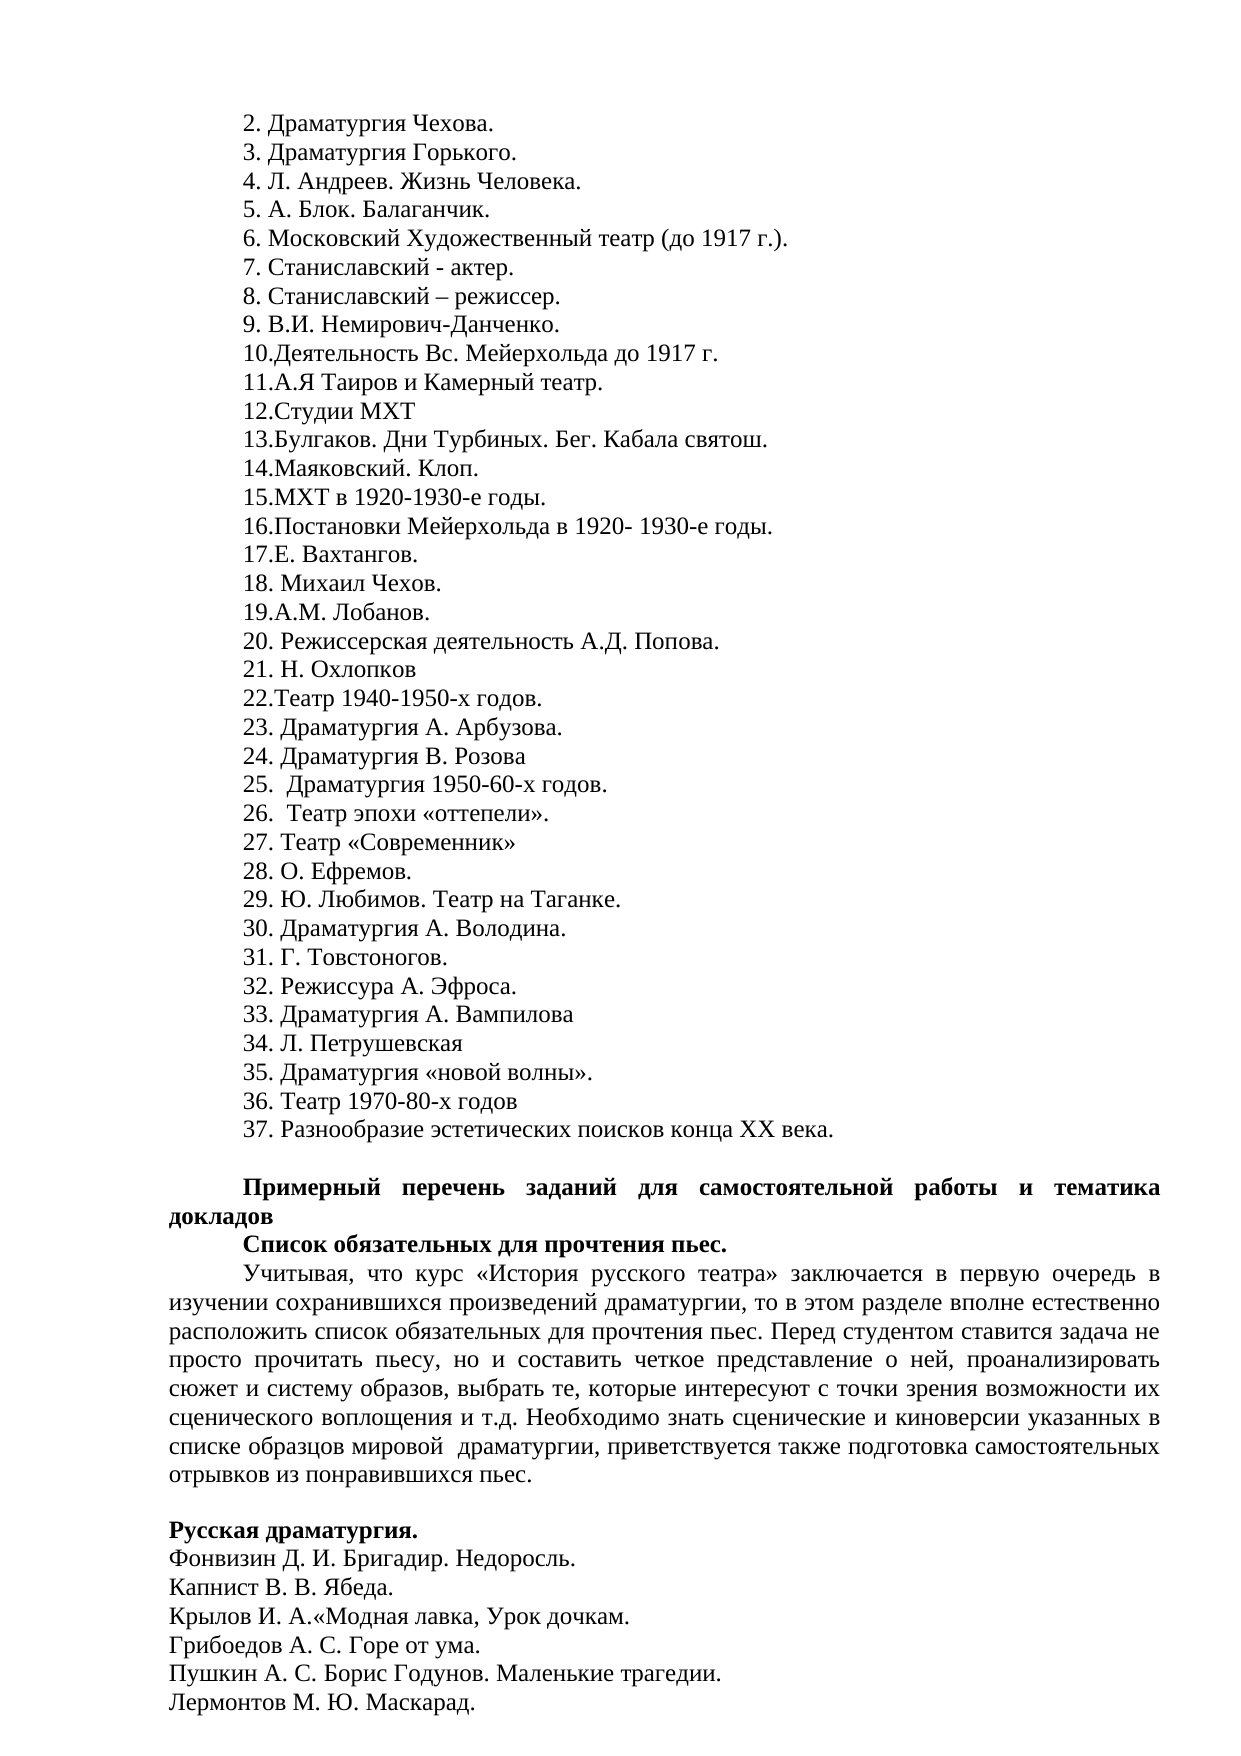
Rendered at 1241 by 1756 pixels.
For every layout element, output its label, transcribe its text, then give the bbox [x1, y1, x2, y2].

text 29. Ю. Любимов. Театр на Таганке. [169, 884, 1161, 913]
text Примерный перечень заданий для самостоятельной работы и тематика докладов [169, 1172, 1161, 1229]
text 24. Драматургия В. Розова [169, 741, 1161, 769]
text Учитывая, что курс «История русского театра» заключается в первую очередь в изучении сохранившихся произведений драматургии, то в этом разделе вполне естественно расположить список обязательных для прочтения пьес. Перед студентом ставится задача не просто прочитать пьесу, но и составить четкое представление о ней, проанализировать сюжет и систему образов, выбрать те, которые интересуют с точки зрения возможности их сценического воплощения и т.д. Необходимо знать сценические и киноверсии указанных в списке образцов мировой драматургии, приветствуется также подготовка самостоятельных отрывков из понравившихся пьес. [169, 1258, 1161, 1488]
text 18. Михаил Чехов. [169, 568, 1161, 597]
text 33. Драматургия А. Вампилова [169, 999, 1161, 1028]
text 25. Драматургия 1950-60-х годов. [169, 769, 1161, 798]
text 16.Постановки Мейерхольда в 1920- 1930-е годы. [169, 511, 1161, 539]
text 11.А.Я Таиров и Камерный театр. [169, 367, 1161, 396]
text 15.МХТ в 1920-1930-е годы. [169, 482, 1161, 511]
text Русская драматургия. [169, 1515, 1161, 1543]
text 32. Режиссура А. Эфроса. [169, 971, 1161, 999]
text 6. Московский Художественный театр (до 1917 г.). [169, 223, 1161, 252]
text 30. Драматургия А. Володина. [169, 913, 1161, 942]
text 13.Булгаков. Дни Турбиных. Бег. Кабала святош. [169, 424, 1161, 453]
text 3. Драматургия Горького. [169, 137, 1161, 166]
text 26. Театр эпохи «оттепели». [169, 798, 1161, 827]
text 12.Студии МХТ [169, 396, 1161, 424]
text Пушкин А. С. Борис Годунов. Маленькие трагедии. [169, 1658, 1161, 1687]
text 27. Театр «Современник» [169, 827, 1161, 856]
text Фонвизин Д. И. Бригадир. Недоросль. [169, 1543, 1161, 1572]
text Грибоедов А. С. Горе от ума. [169, 1630, 1161, 1658]
text Крылов И. А.«Модная лавка, Урок дочкам. [169, 1601, 1161, 1630]
text 23. Драматургия А. Арбузова. [169, 712, 1161, 741]
text Лермонтов М. Ю. Маскарад. [169, 1687, 1161, 1716]
text 31. Г. Товстоногов. [169, 942, 1161, 971]
text 35. Драматургия «новой волны». [169, 1057, 1161, 1086]
text 21. Н. Охлопков [169, 654, 1161, 683]
text 34. Л. Петрушевская [169, 1028, 1161, 1057]
text Капнист В. В. Ябеда. [169, 1572, 1161, 1601]
text 8. Станиславский – режиссер. [169, 281, 1161, 309]
text 37. Разнообразие эстетических поисков конца ХХ века. [169, 1114, 1161, 1143]
text 22.Театр 1940-1950-х годов. [169, 683, 1161, 712]
text 19.А.М. Лобанов. [169, 597, 1161, 626]
text Список обязательных для прочтения пьес. [169, 1229, 1161, 1258]
text 4. Л. Андреев. Жизнь Человека. [169, 166, 1161, 194]
text 10.Деятельность Вс. Мейерхольда до 1917 г. [169, 338, 1161, 367]
text 5. А. Блок. Балаганчик. [169, 194, 1161, 223]
text 9. В.И. Немирович-Данченко. [169, 309, 1161, 338]
text 14.Маяковский. Клоп. [169, 453, 1161, 482]
text 36. Театр 1970-80-х годов [169, 1086, 1161, 1114]
text 20. Режиссерская деятельность А.Д. Попова. [169, 626, 1161, 654]
text 7. Станиславский - актер. [169, 252, 1161, 281]
text 17.Е. Вахтангов. [169, 539, 1161, 568]
text 28. О. Ефремов. [169, 856, 1161, 884]
text 2. Драматургия Чехова. [169, 108, 1161, 137]
